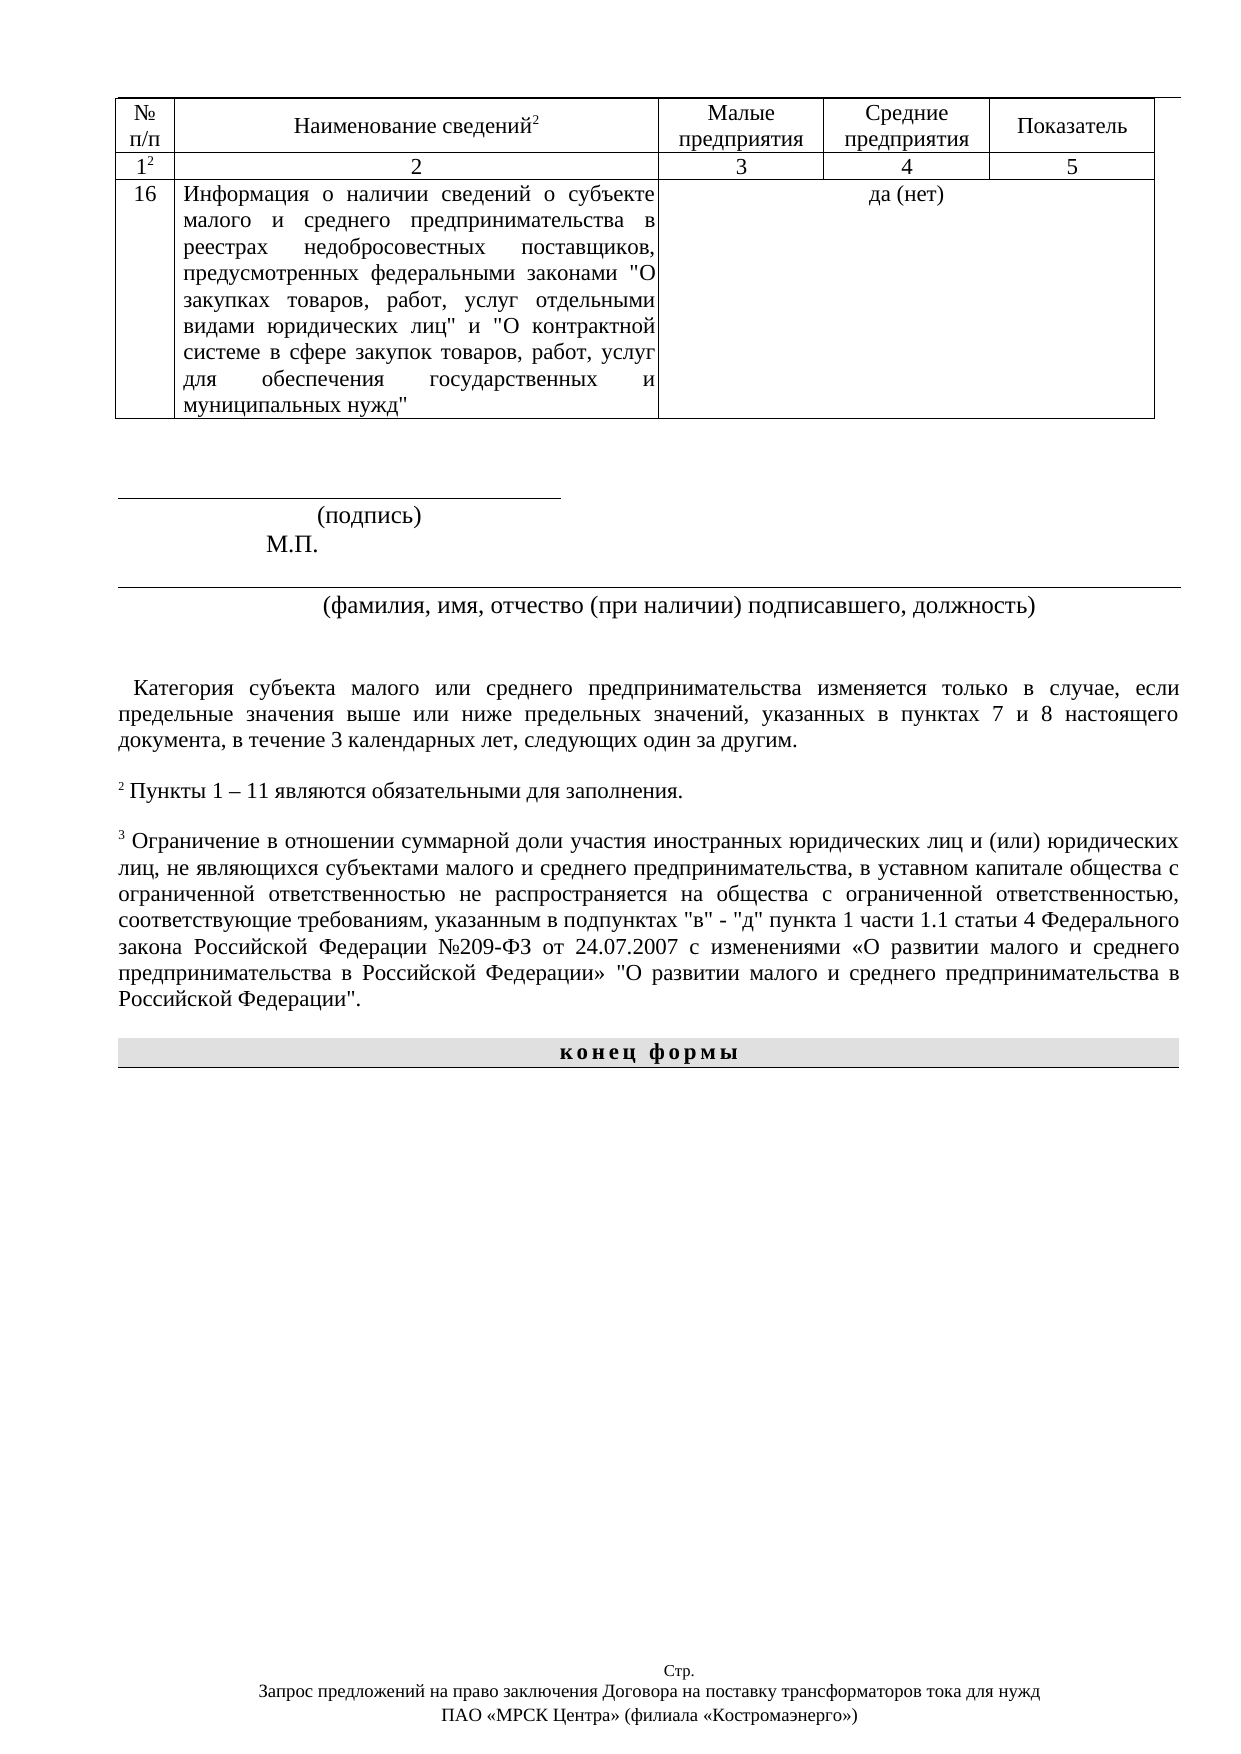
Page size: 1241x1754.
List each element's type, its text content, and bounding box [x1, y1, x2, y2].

table_header Малые предприятия [659, 99, 823, 152]
text Категория субъекта малого или среднего предпринимательства изменяется только в случае, если предельные значения выше или ниже предельных значений, указанных в пунктах 7 и 8 настоящего документа, в течение 3 календарных лет, следующих один за другим. [118, 674, 1181, 753]
table_cell Информация о наличии сведений о субъекте малого и среднего предпринимательства в реестрах недобросовестных поставщиков, предусмотренных федеральными законами "О закупках товаров, работ, услуг отдельными видами юридических лиц" и "О контрактной системе в сфере закупок товаров, работ, услуг для обеспечения государственных и муниципальных нужд" [175, 180, 658, 417]
table_header Наименование сведений2 [175, 99, 658, 152]
text М.П. [207, 529, 1181, 558]
text конец формы [118, 1038, 1179, 1067]
table_cell 4 [824, 153, 989, 179]
table_cell 2 [175, 153, 658, 179]
table_cell 3 [659, 153, 823, 179]
text (фамилия, имя, отчество (при наличии) подписавшего, должность) [118, 588, 1181, 619]
text (подпись) [118, 499, 561, 529]
text 3 Ограничение в отношении суммарной доли участия иностранных юридических лиц и (или) юридических лиц, не являющихся субъектами малого и среднего предпринимательства, в уставном капитале общества с ограниченной ответственностью не распространяется на общества с ограниченной ответственностью, соответствующие требованиям, указанным в подпунктах "в" - "д" пункта 1 части 1.1 статьи 4 Федерального закона Российской Федерации №209-ФЗ от 24.07.2007 с изменениями «О развитии малого и среднего предпринимательства в Российской Федерации» "О развитии малого и среднего предпринимательства в Российской Федерации". [118, 827, 1181, 1012]
text 2 Пункты 1 – 11 являются обязательными для заполнения. [118, 777, 1181, 803]
table_cell да (нет) [659, 180, 1154, 417]
table_cell 5 [990, 153, 1154, 179]
table_cell 16 [116, 180, 174, 417]
table_header Средние предприятия [824, 99, 989, 152]
table_cell 12 [116, 153, 174, 179]
table_header № п/п [116, 99, 174, 152]
table_header Показатель [990, 99, 1154, 152]
